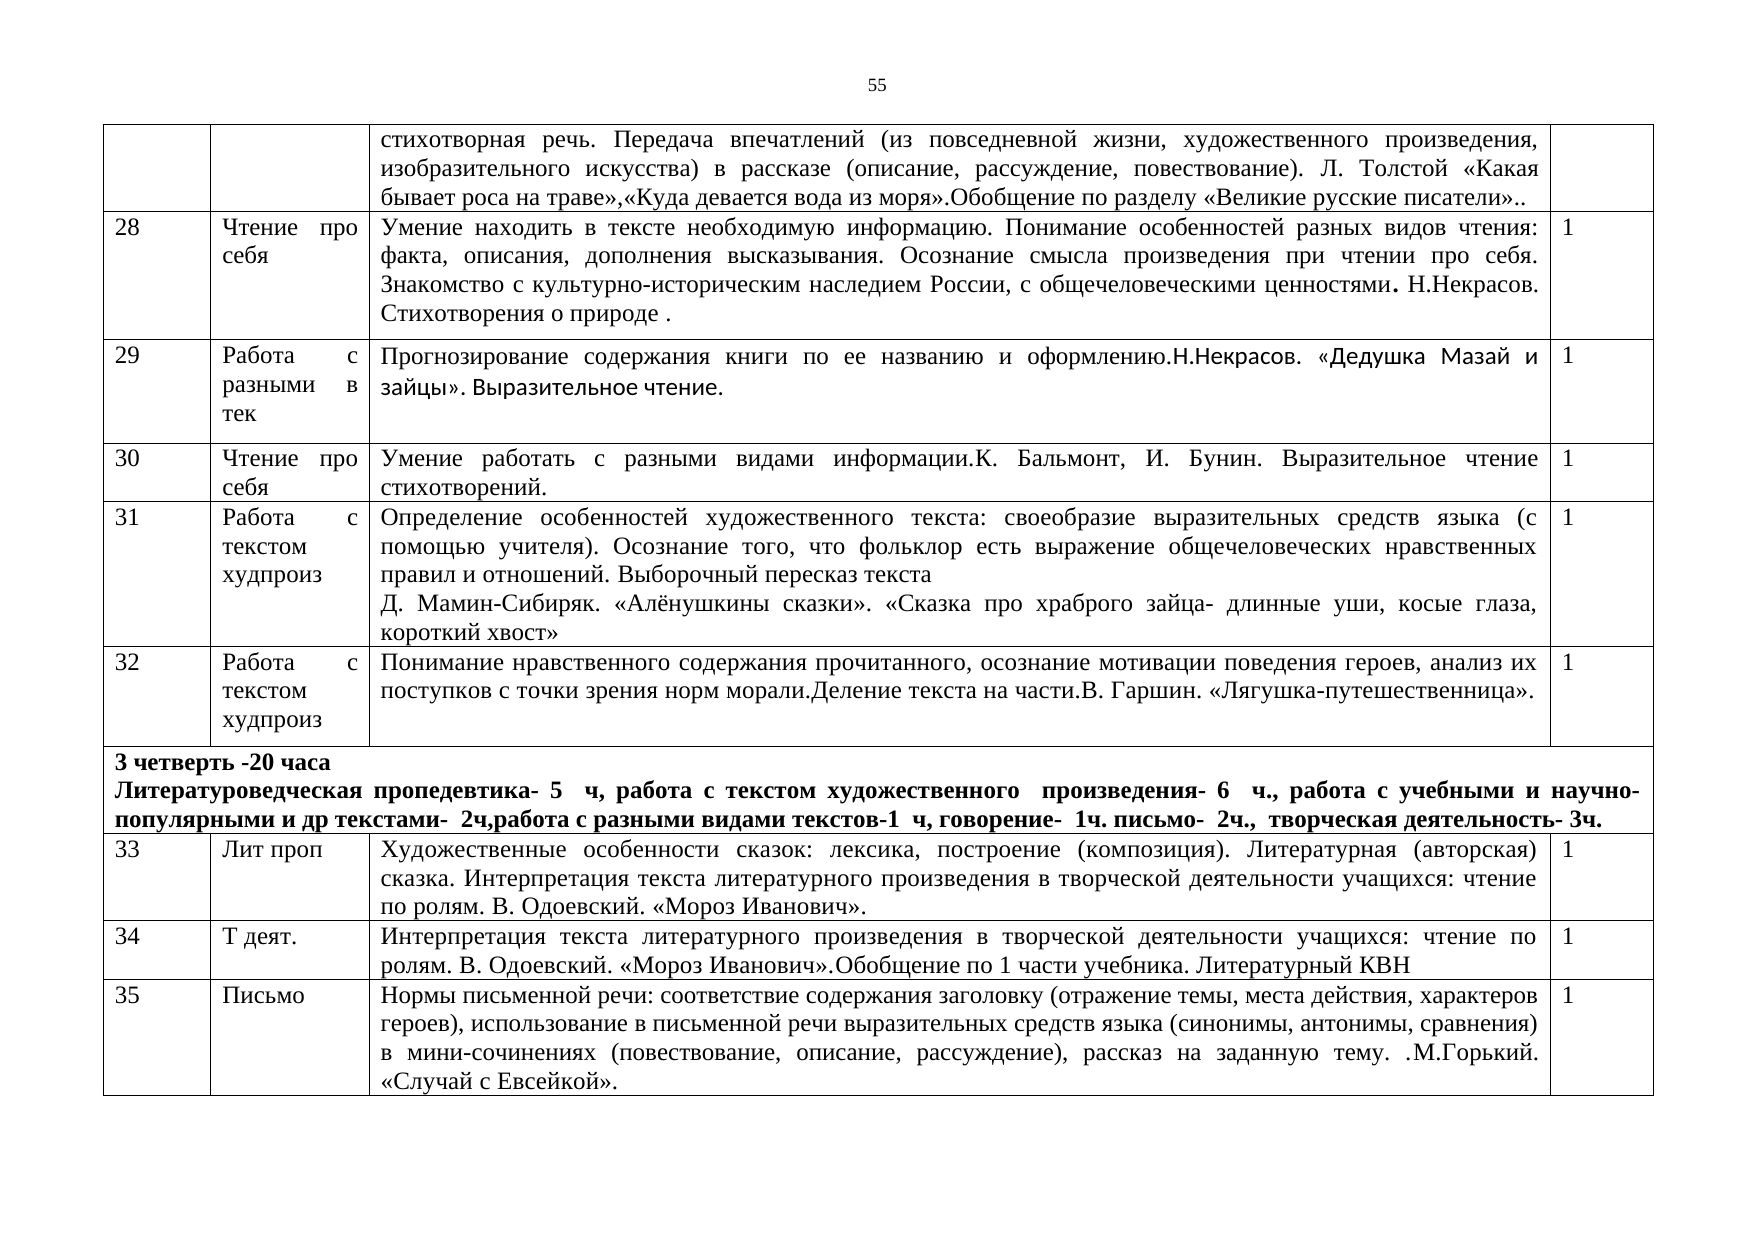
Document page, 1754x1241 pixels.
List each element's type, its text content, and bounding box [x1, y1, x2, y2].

table_cell Чтение про себя [211, 212, 369, 339]
table_cell Работа с разными в тек [211, 340, 369, 442]
table_cell Понимание нравственного содержания прочитанного, осознание мотивации поведения героев, анализ их поступков с точки зрения норм морали.Деление текста на части.В. Гаршин. «Лягушка-путешественница». [370, 647, 1550, 746]
table_cell Работа с текстом худпроиз [211, 502, 369, 646]
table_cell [370, 125, 1550, 211]
table_cell Умение работать с разными видами информации.К. Бальмонт, И. Бунин. Выразительное чтение стихотворений. [370, 444, 1550, 501]
table_cell 1 [1551, 834, 1653, 920]
table_cell 1 [1551, 921, 1653, 979]
table_cell 1 [1551, 212, 1653, 339]
table_cell Прогнозирование содержания книги по ее названию и оформлению.Н.Некрасов. «Дедушка Мазай и зайцы». Выразительное чтение. [370, 340, 1550, 442]
table_cell 1 [1551, 502, 1653, 646]
table_cell 31 [104, 502, 210, 646]
table_cell 32 [104, 647, 210, 746]
table_cell 1 [1551, 444, 1653, 501]
table_cell 30 [104, 444, 210, 501]
table_cell 1 [1551, 340, 1653, 442]
table_cell Т деят. [211, 921, 369, 979]
table_cell 1 [1551, 980, 1653, 1095]
table_cell Лит проп [211, 834, 369, 920]
table_cell 3 четверть -20 часа Литературоведческая пропедевтика- 5 ч, работа с текстом художественного произведения- 6 ч., работа с учебными и научно- популярными и др текстами- 2ч,работа с разными видами текстов-1 ч, говорение- 1ч. письмо- 2ч., творческая деятельность- 3ч. [104, 747, 1653, 833]
table_cell 33 [104, 834, 210, 920]
table_cell 28 [104, 212, 210, 339]
table_cell Чтение про себя [269, 444, 369, 501]
table_cell 1 [1551, 125, 1653, 211]
table_cell Письмо [211, 980, 369, 1095]
table_cell 34 [104, 921, 210, 979]
table_cell Определение особенностей художественного текста: своеобразие выразительных средств языка (с помощью учителя). Осознание того, что фольклор есть выражение общечеловеческих нравственных правил и отношений. Выборочный пересказ текста Д. Мамин-Сибиряк. «Алёнушкины сказки». «Сказка про храброго зайца- длинные уши, косые глаза, короткий хвост» [370, 502, 1550, 646]
table_cell Интерпретация текста литературного произведения в творческой деятельности учащихся: чтение по ролям. В. Одоевский. «Мороз Иванович».Обобщение по 1 части учебника. Литературный КВН [370, 921, 1550, 979]
table_cell Умение находить в тексте необходимую информацию. Понимание особенностей разных видов чтения: факта, описания, дополнения высказывания. Осознание смысла произведения при чтении про себя. Знакомство с культурно-историческим наследием России, с общечеловеческими ценностями. Н.Некрасов. Стихотворения о природе . [370, 212, 1550, 339]
table_cell 35 [104, 980, 210, 1095]
table_cell Нормы письменной речи: соответствие содержания заголовку (отражение темы, места действия, характеров героев), использование в письменной речи выразительных средств языка (синонимы, антонимы, сравнения) в мини-сочинениях (повествование, описание, рассуждение), рассказ на заданную тему. .М.Горький. «Случай с Евсейкой». [370, 980, 1550, 1095]
table_cell Работа с текстом худпроиз [211, 647, 369, 746]
table_cell Г [211, 125, 369, 211]
table_cell 27 [104, 125, 210, 211]
table_cell Художественные особенности сказок: лексика, построение (композиция). Литературная (авторская) сказка. Интерпретация текста литературного произведения в творческой деятельности учащихся: чтение по ролям. В. Одоевский. «Мороз Иванович». [370, 834, 1550, 920]
table_cell 1 [1551, 647, 1653, 746]
table_cell 29 [104, 340, 210, 442]
